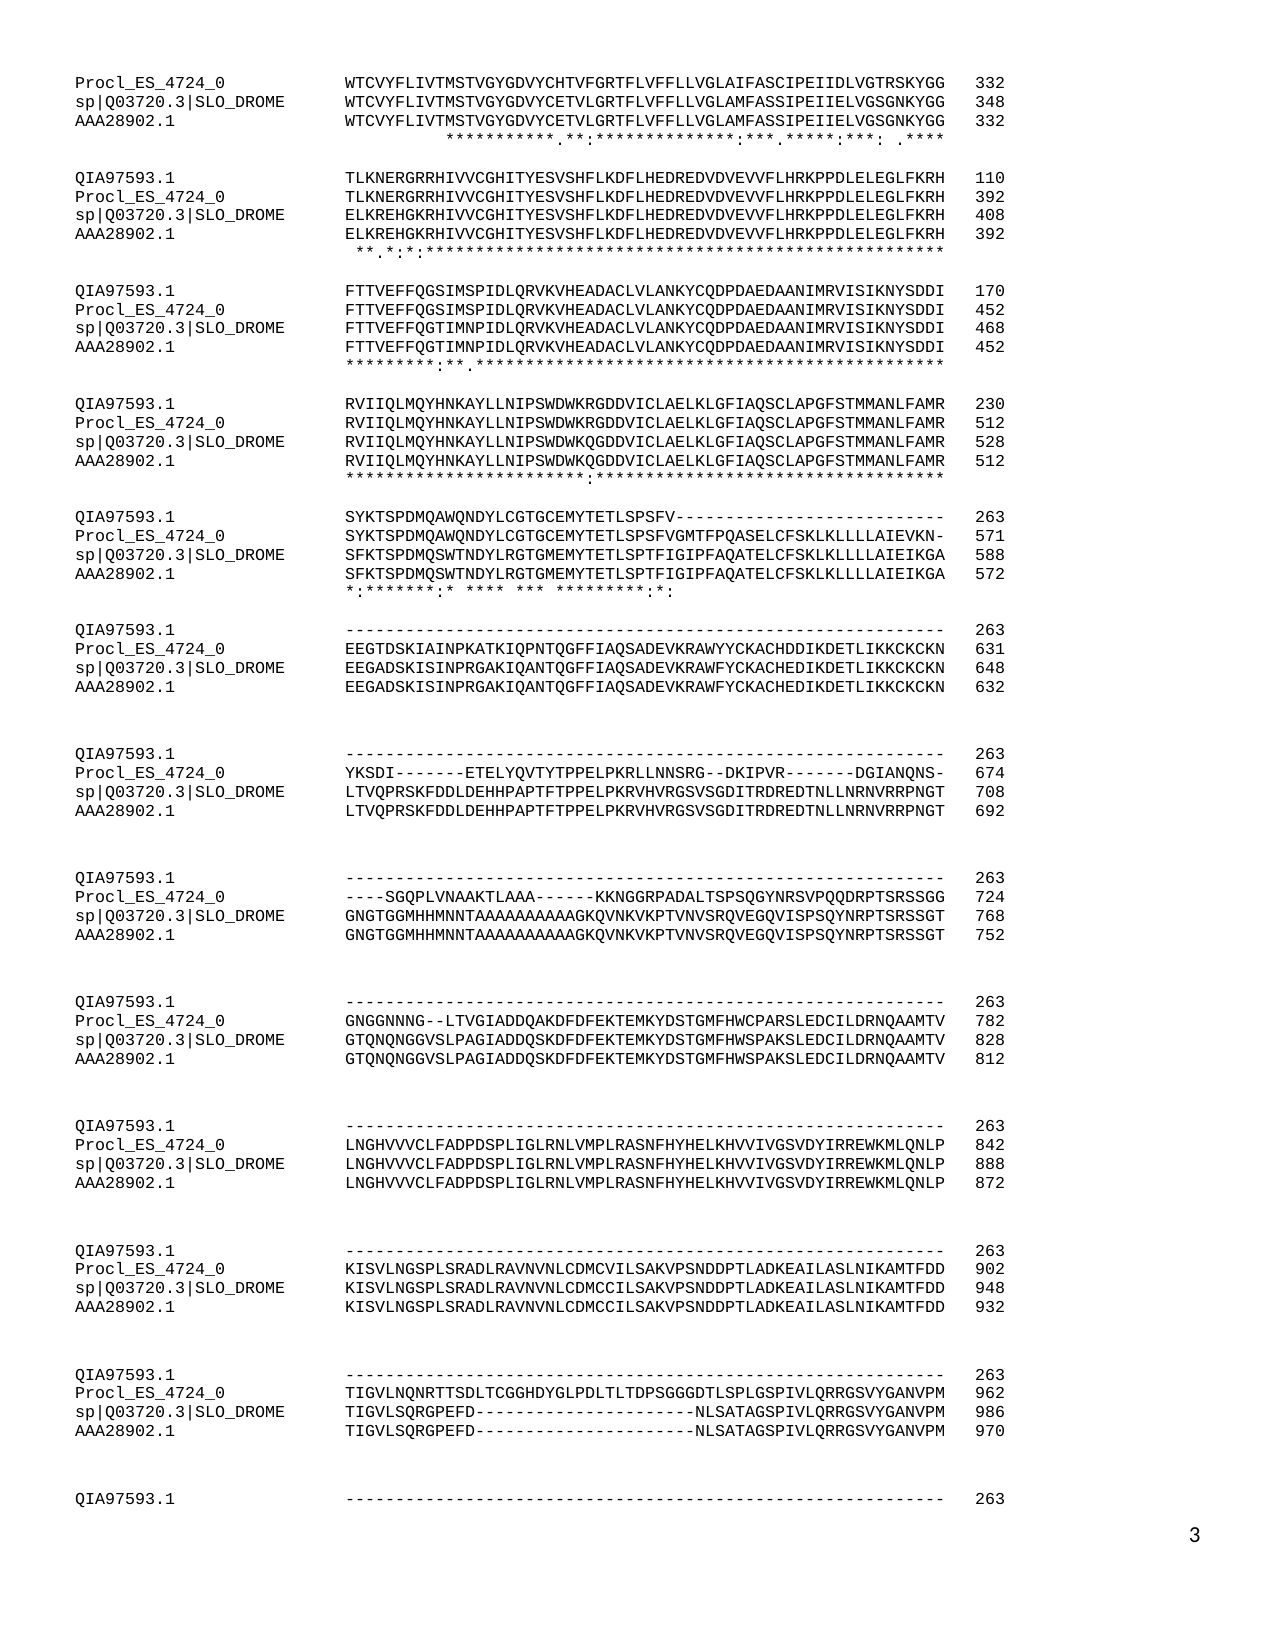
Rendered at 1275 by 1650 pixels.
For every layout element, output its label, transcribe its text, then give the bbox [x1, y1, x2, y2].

text Procl_ES_4724_0 ----SGQPLVNAAKTLAAA------KKNGGRPADALTSPSQGYNRSVPQQDRPTSRSSGG 724 [75, 889, 1200, 908]
text AAA28902.1 SFKTSPDMQSWTNDYLRGTGMEMYTETLSPTFIGIPFAQATELCFSKLKLLLLAIEIKGA 572 [75, 565, 1200, 584]
text QIA97593.1 ------------------------------------------------------------ 263 [75, 746, 1200, 765]
text AAA28902.1 FTTVEFFQGTIMNPIDLQRVKVHEADACLVLANKYCQDPDAEDAANIMRVISIKNYSDDI 452 [75, 339, 1200, 358]
text sp|Q03720.3|SLO_DROME WTCVYFLIVTMSTVGYGDVYCETVLGRTFLVFFLLVGLAMFASSIPEIIELVGSGNKYGG 348 [75, 94, 1200, 113]
text QIA97593.1 RVIIQLMQYHNKAYLLNIPSWDWKRGDDVICLAELKLGFIAQSCLAPGFSTMMANLFAMR 230 [75, 396, 1200, 414]
text sp|Q03720.3|SLO_DROME GNGTGGMHHMNNTAAAAAAAAAAGKQVNKVKPTVNVSRQVEGQVISPSQYNRPTSRSSGT 768 [75, 908, 1200, 926]
text QIA97593.1 ------------------------------------------------------------ 263 [75, 870, 1200, 889]
text ***********.**:**************:***.*****:***: .**** [75, 132, 1200, 150]
text AAA28902.1 WTCVYFLIVTMSTVGYGDVYCETVLGRTFLVFFLLVGLAMFASSIPEIIELVGSGNKYGG 332 [75, 113, 1200, 132]
text ************************:*********************************** [75, 471, 1200, 490]
text sp|Q03720.3|SLO_DROME SFKTSPDMQSWTNDYLRGTGMEMYTETLSPTFIGIPFAQATELCFSKLKLLLLAIEIKGA 588 [75, 546, 1200, 565]
text Procl_ES_4724_0 LNGHVVVCLFADPDSPLIGLRNLVMPLRASNFHYHELKHVVIVGSVDYIRREWKMLQNLP 842 [75, 1137, 1200, 1156]
text QIA97593.1 SYKTSPDMQAWQNDYLCGTGCEMYTETLSPSFV--------------------------- 263 [75, 509, 1200, 527]
text Procl_ES_4724_0 WTCVYFLIVTMSTVGYGDVYCHTVFGRTFLVFFLLVGLAIFASCIPEIIDLVGTRSKYGG 332 [75, 75, 1200, 94]
text sp|Q03720.3|SLO_DROME KISVLNGSPLSRADLRAVNVNLCDMCCILSAKVPSNDDPTLADKEAILASLNIKAMTFDD 948 [75, 1280, 1200, 1299]
text AAA28902.1 GTQNQNGGVSLPAGIADDQSKDFDFEKTEMKYDSTGMFHWSPAKSLEDCILDRNQAAMTV 812 [75, 1051, 1200, 1069]
text AAA28902.1 ELKREHGKRHIVVCGHITYESVSHFLKDFLHEDREDVDVEVVFLHRKPPDLELEGLFKRH 392 [75, 226, 1200, 245]
text Procl_ES_4724_0 TIGVLNQNRTTSDLTCGGHDYGLPDLTLTDPSGGGDTLSPLGSPIVLQRRGSVYGANVPM 962 [75, 1385, 1200, 1404]
text Procl_ES_4724_0 RVIIQLMQYHNKAYLLNIPSWDWKRGDDVICLAELKLGFIAQSCLAPGFSTMMANLFAMR 512 [75, 414, 1200, 433]
text sp|Q03720.3|SLO_DROME GTQNQNGGVSLPAGIADDQSKDFDFEKTEMKYDSTGMFHWSPAKSLEDCILDRNQAAMTV 828 [75, 1032, 1200, 1051]
text AAA28902.1 RVIIQLMQYHNKAYLLNIPSWDWKQGDDVICLAELKLGFIAQSCLAPGFSTMMANLFAMR 512 [75, 452, 1200, 471]
text *:*******:* **** *** *********:*: [75, 584, 1200, 603]
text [75, 1490, 1200, 1509]
text QIA97593.1 FTTVEFFQGSIMSPIDLQRVKVHEADACLVLANKYCQDPDAEDAANIMRVISIKNYSDDI 170 [75, 282, 1200, 301]
text QIA97593.1 ------------------------------------------------------------ 263 [75, 1118, 1200, 1137]
text **.*:*:**************************************************** [75, 245, 1200, 263]
text QIA97593.1 ------------------------------------------------------------ 263 [75, 1242, 1200, 1261]
text Procl_ES_4724_0 KISVLNGSPLSRADLRAVNVNLCDMCVILSAKVPSNDDPTLADKEAILASLNIKAMTFDD 902 [75, 1261, 1200, 1280]
text Procl_ES_4724_0 TLKNERGRRHIVVCGHITYESVSHFLKDFLHEDREDVDVEVVFLHRKPPDLELEGLFKRH 392 [75, 188, 1200, 207]
text Procl_ES_4724_0 YKSDI-------ETELYQVTYTPPELPKRLLNNSRG--DKIPVR-------DGIANQNS- 674 [75, 765, 1200, 783]
text AAA28902.1 GNGTGGMHHMNNTAAAAAAAAAAGKQVNKVKPTVNVSRQVEGQVISPSQYNRPTSRSSGT 752 [75, 926, 1200, 945]
text AAA28902.1 KISVLNGSPLSRADLRAVNVNLCDMCCILSAKVPSNDDPTLADKEAILASLNIKAMTFDD 932 [75, 1299, 1200, 1317]
text *********:**.*********************************************** [75, 358, 1200, 377]
text sp|Q03720.3|SLO_DROME EEGADSKISINPRGAKIQANTQGFFIAQSADEVKRAWFYCKACHEDIKDETLIKKCKCKN 648 [75, 659, 1200, 678]
text QIA97593.1 ------------------------------------------------------------ 263 [75, 1366, 1200, 1385]
text sp|Q03720.3|SLO_DROME RVIIQLMQYHNKAYLLNIPSWDWKQGDDVICLAELKLGFIAQSCLAPGFSTMMANLFAMR 528 [75, 433, 1200, 452]
text sp|Q03720.3|SLO_DROME LTVQPRSKFDDLDEHHPAPTFTPPELPKRVHVRGSVSGDITRDREDTNLLNRNVRRPNGT 708 [75, 783, 1200, 802]
text Procl_ES_4724_0 FTTVEFFQGSIMSPIDLQRVKVHEADACLVLANKYCQDPDAEDAANIMRVISIKNYSDDI 452 [75, 301, 1200, 320]
text QIA97593.1 ------------------------------------------------------------ 263 [75, 994, 1200, 1013]
text sp|Q03720.3|SLO_DROME FTTVEFFQGTIMNPIDLQRVKVHEADACLVLANKYCQDPDAEDAANIMRVISIKNYSDDI 468 [75, 320, 1200, 339]
text AAA28902.1 TIGVLSQRGPEFD----------------------NLSATAGSPIVLQRRGSVYGANVPM 970 [75, 1423, 1200, 1442]
text QIA97593.1 TLKNERGRRHIVVCGHITYESVSHFLKDFLHEDREDVDVEVVFLHRKPPDLELEGLFKRH 110 [75, 169, 1200, 188]
text Procl_ES_4724_0 GNGGNNNG--LTVGIADDQAKDFDFEKTEMKYDSTGMFHWCPARSLEDCILDRNQAAMTV 782 [75, 1013, 1200, 1032]
text sp|Q03720.3|SLO_DROME ELKREHGKRHIVVCGHITYESVSHFLKDFLHEDREDVDVEVVFLHRKPPDLELEGLFKRH 408 [75, 207, 1200, 226]
text AAA28902.1 LTVQPRSKFDDLDEHHPAPTFTPPELPKRVHVRGSVSGDITRDREDTNLLNRNVRRPNGT 692 [75, 802, 1200, 821]
text Procl_ES_4724_0 SYKTSPDMQAWQNDYLCGTGCEMYTETLSPSFVGMTFPQASELCFSKLKLLLLAIEVKN- 571 [75, 527, 1200, 546]
text sp|Q03720.3|SLO_DROME TIGVLSQRGPEFD----------------------NLSATAGSPIVLQRRGSVYGANVPM 986 [75, 1404, 1200, 1423]
text QIA97593.1 ------------------------------------------------------------ 263 [75, 622, 1200, 641]
text sp|Q03720.3|SLO_DROME LNGHVVVCLFADPDSPLIGLRNLVMPLRASNFHYHELKHVVIVGSVDYIRREWKMLQNLP 888 [75, 1156, 1200, 1174]
text AAA28902.1 LNGHVVVCLFADPDSPLIGLRNLVMPLRASNFHYHELKHVVIVGSVDYIRREWKMLQNLP 872 [75, 1174, 1200, 1193]
text Procl_ES_4724_0 EEGTDSKIAINPKATKIQPNTQGFFIAQSADEVKRAWYYCKACHDDIKDETLIKKCKCKN 631 [75, 641, 1200, 659]
text AAA28902.1 EEGADSKISINPRGAKIQANTQGFFIAQSADEVKRAWFYCKACHEDIKDETLIKKCKCKN 632 [75, 678, 1200, 697]
